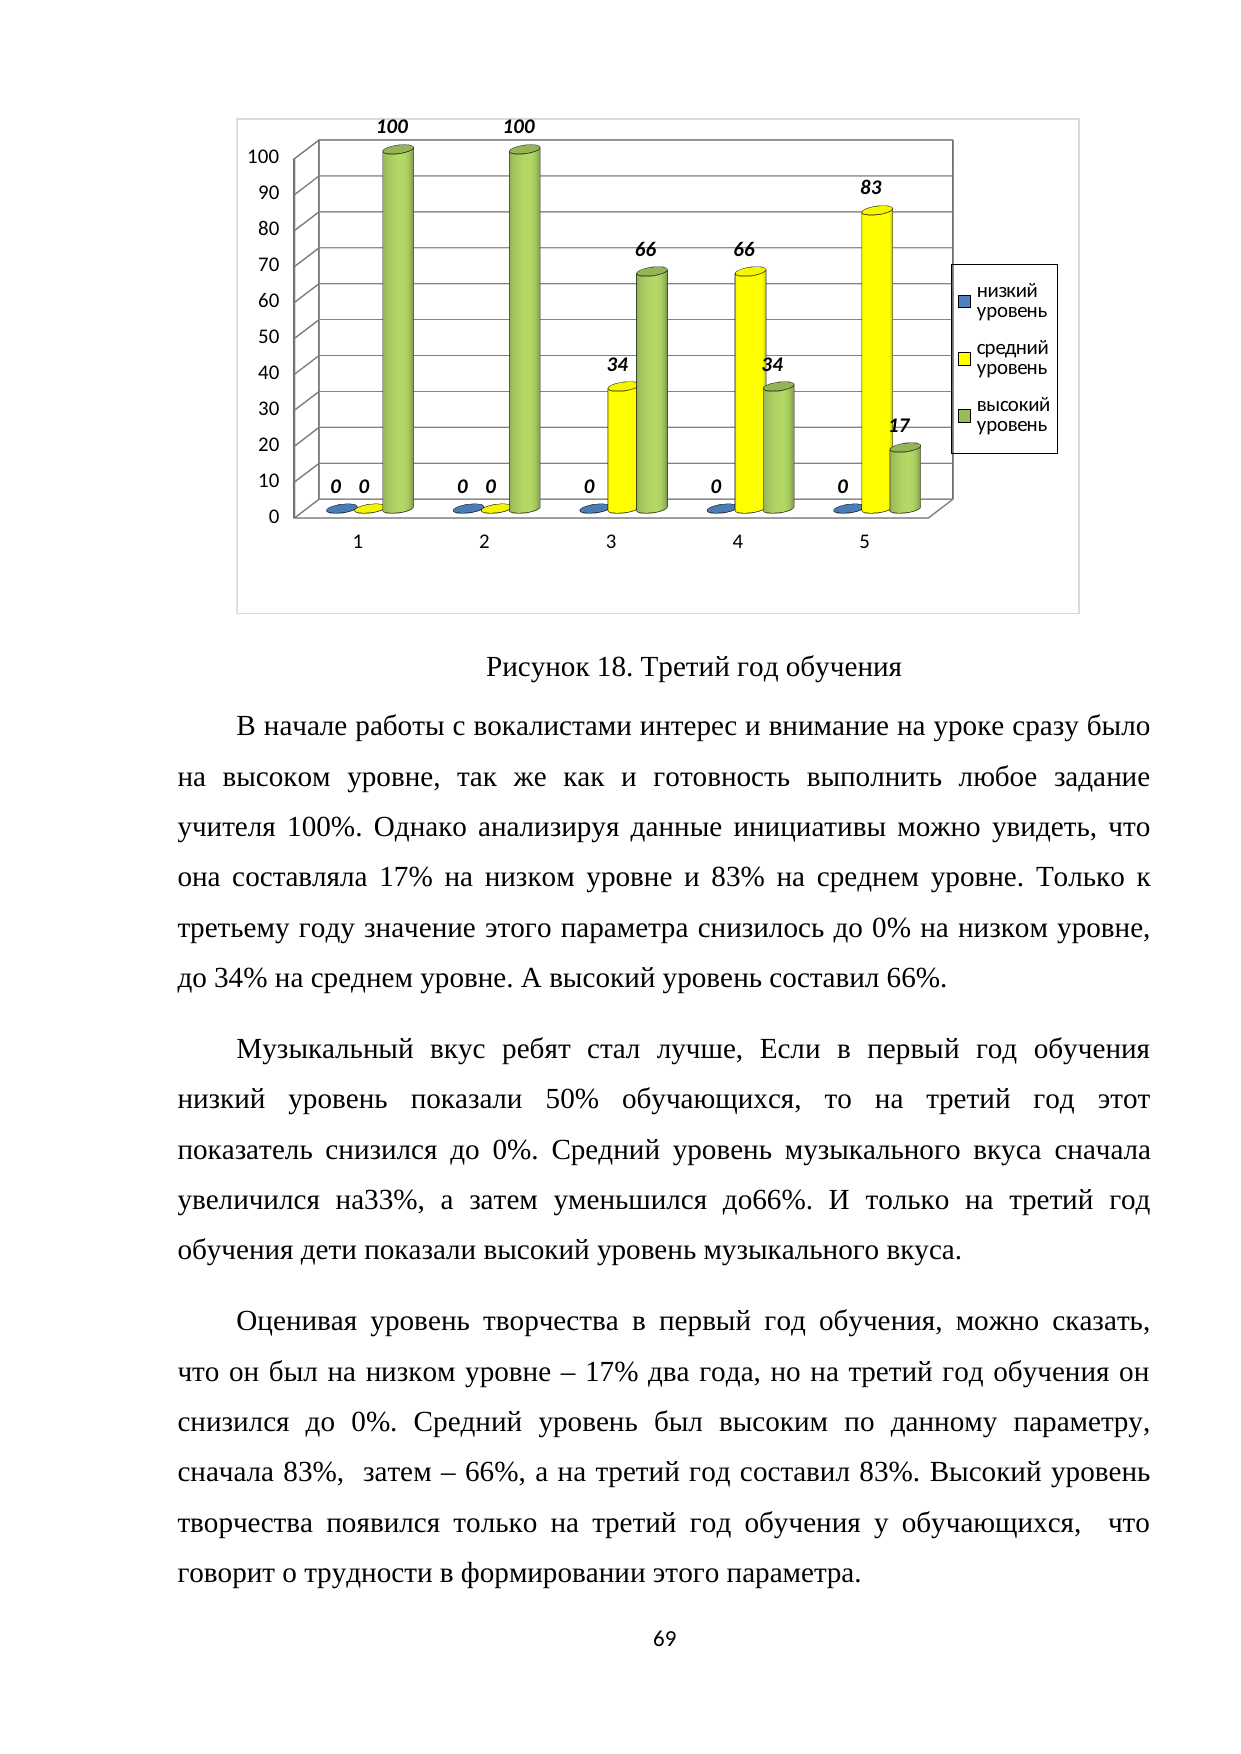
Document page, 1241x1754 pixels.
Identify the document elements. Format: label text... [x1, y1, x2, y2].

text В начале работы с вокалистами интерес и внимание на уроке сразу было на высоком уровне, так же как и готовность выполнить любое задание учителя 100%. Однако анализируя данные инициативы можно увидеть, что она составляла 17% на низком уровне и 83% на среднем уровне. Только к третьему году значение этого параметра снизилось до 0% на низком уровне, до 34% на среднем уровне. А высокий уровень составил 66%. [177, 708, 1152, 993]
text Оценивая уровень творчества в первый год обучения, можно сказать, что он был на низком уровне – 17% два года, но на третий год обучения он снизился до 0%. Средний уровень был высоким по данному параметру, сначала 83%, затем – 66%, а на третий год составил 83%. Высокий уровень творчества появился только на третий год обучения у обучающихся, что говорит о трудности в формировании этого параметра. [177, 1303, 1152, 1589]
text Рисунок 18. Третий год обучения [177, 649, 1152, 683]
text Музыкальный вкус ребят стал лучше, Если в первый год обучения низкий уровень показали 50% обучающихся, то на третий год этот показатель снизился до 0%. Средний уровень музыкального вкуса сначала увеличился на33%, а затем уменьшился до66%. И только на третий год обучения дети показали высокий уровень музыкального вкуса. [177, 1031, 1152, 1266]
